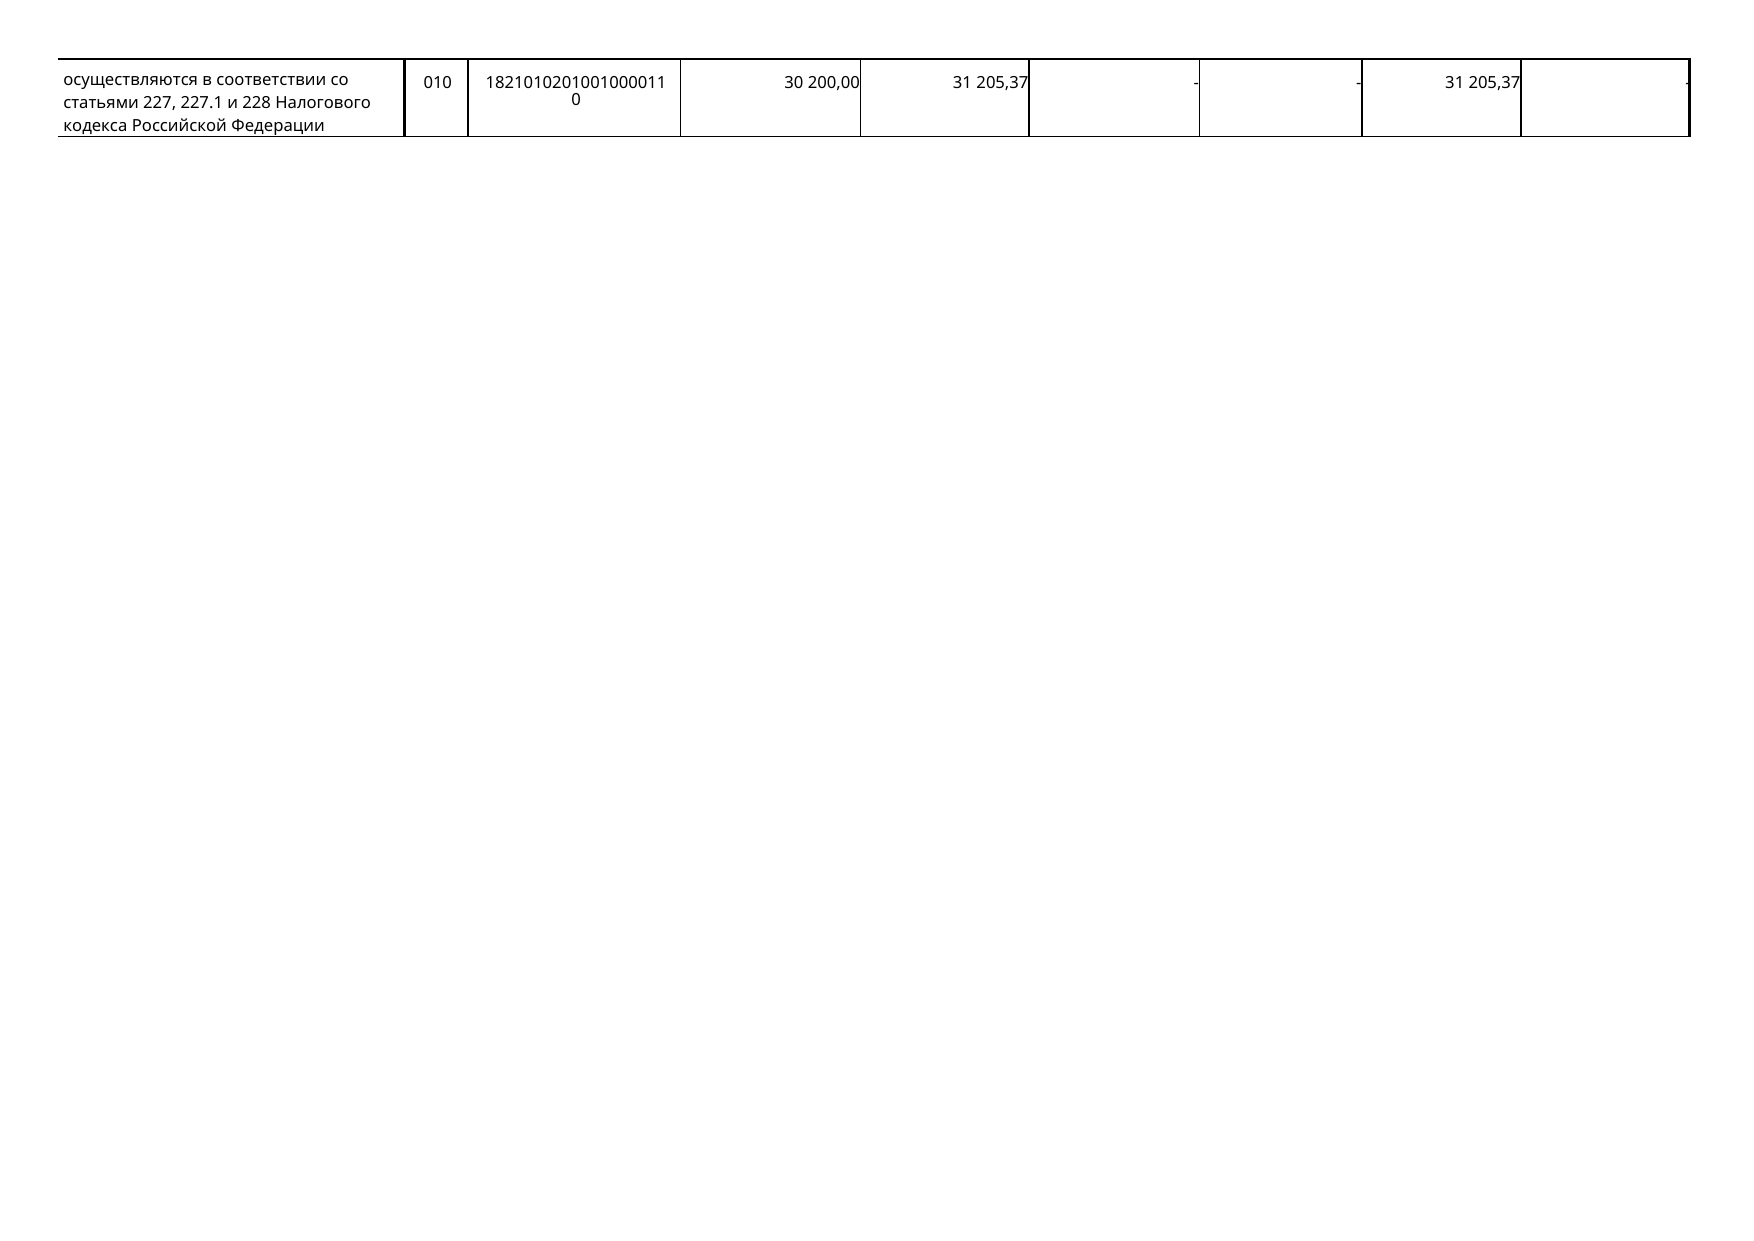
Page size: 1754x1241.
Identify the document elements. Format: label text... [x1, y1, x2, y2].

table_cell 31 205,37 [1363, 60, 1520, 136]
table_cell - [1200, 60, 1361, 136]
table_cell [58, 60, 403, 136]
table_cell - [1522, 60, 1688, 136]
table_cell - [1030, 60, 1199, 136]
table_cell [469, 60, 680, 136]
table_cell 30 200,00 [681, 60, 860, 136]
table_cell 010 [406, 60, 467, 136]
table_cell 31 205,37 [861, 60, 1028, 136]
